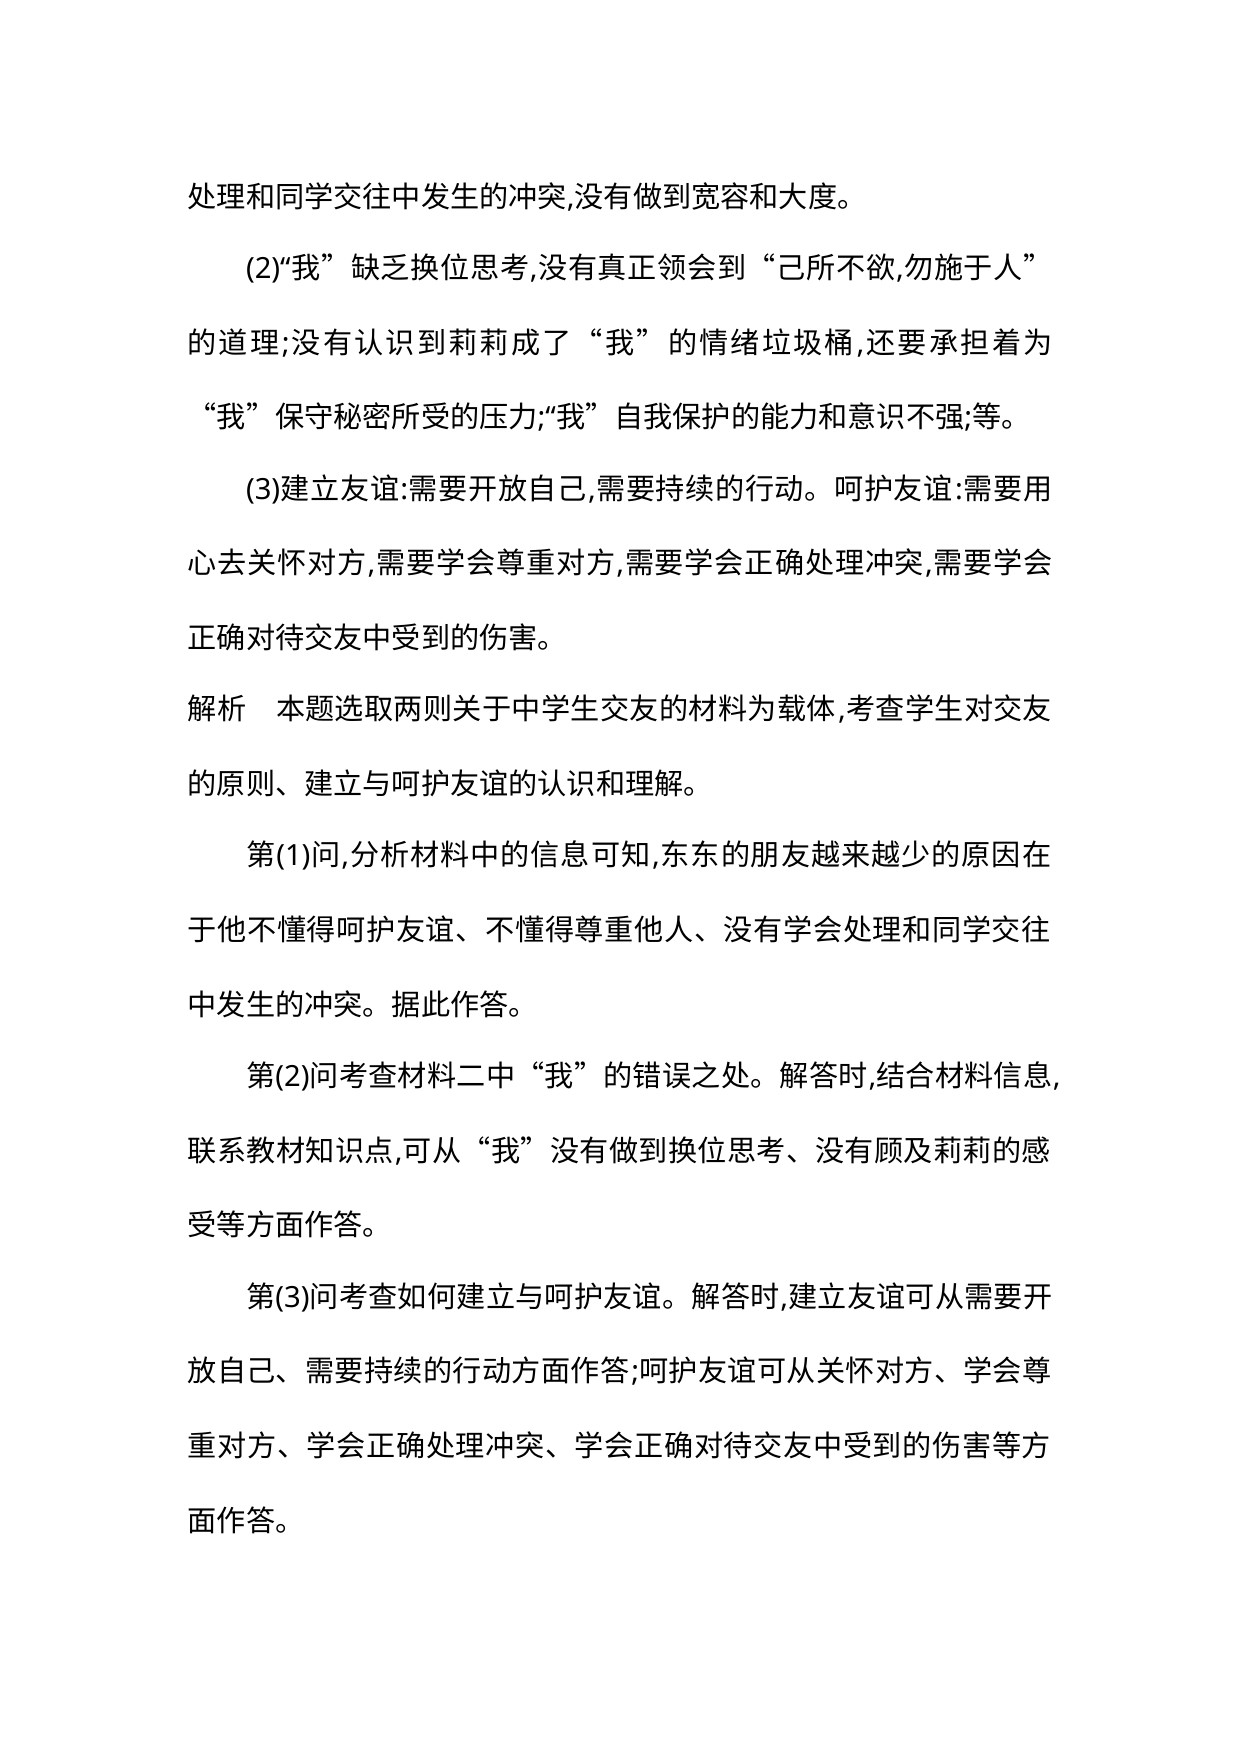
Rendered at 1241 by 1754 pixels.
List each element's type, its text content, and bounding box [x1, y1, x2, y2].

text 第(1)问,分析材料中的信息可知,东东的朋友越来越少的原因在于他不懂得呵护友谊、不懂得尊重他人、没有学会处理和同学交往中发生的冲突。据此作答。 [187, 821, 1053, 1035]
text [187, 162, 1053, 227]
text (2)“我”缺乏换位思考,没有真正领会到“己所不欲,勿施于人”的道理;没有认识到莉莉成了“我”的情绪垃圾桶,还要承担着为“我”保守秘密所受的压力;“我”自我保护的能力和意识不强;等。 [187, 233, 1053, 448]
text (3)建立友谊:需要开放自己,需要持续的行动。呵护友谊:需要用心去关怀对方,需要学会尊重对方,需要学会正确处理冲突,需要学会正确对待交友中受到的伤害。 [187, 454, 1053, 668]
text 第(3)问考查如何建立与呵护友谊。解答时,建立友谊可从需要开放自己、需要持续的行动方面作答;呵护友谊可从关怀对方、学会尊重对方、学会正确处理冲突、学会正确对待交友中受到的伤害等方面作答。 [187, 1262, 1053, 1551]
text 第(2)问考查材料二中“我”的错误之处。解答时,结合材料信息,联系教材知识点,可从“我”没有做到换位思考、没有顾及莉莉的感受等方面作答。 [187, 1041, 1053, 1256]
text 解析 本题选取两则关于中学生交友的材料为载体,考查学生对交友的原则、建立与呵护友谊的认识和理解。 [187, 675, 1053, 814]
